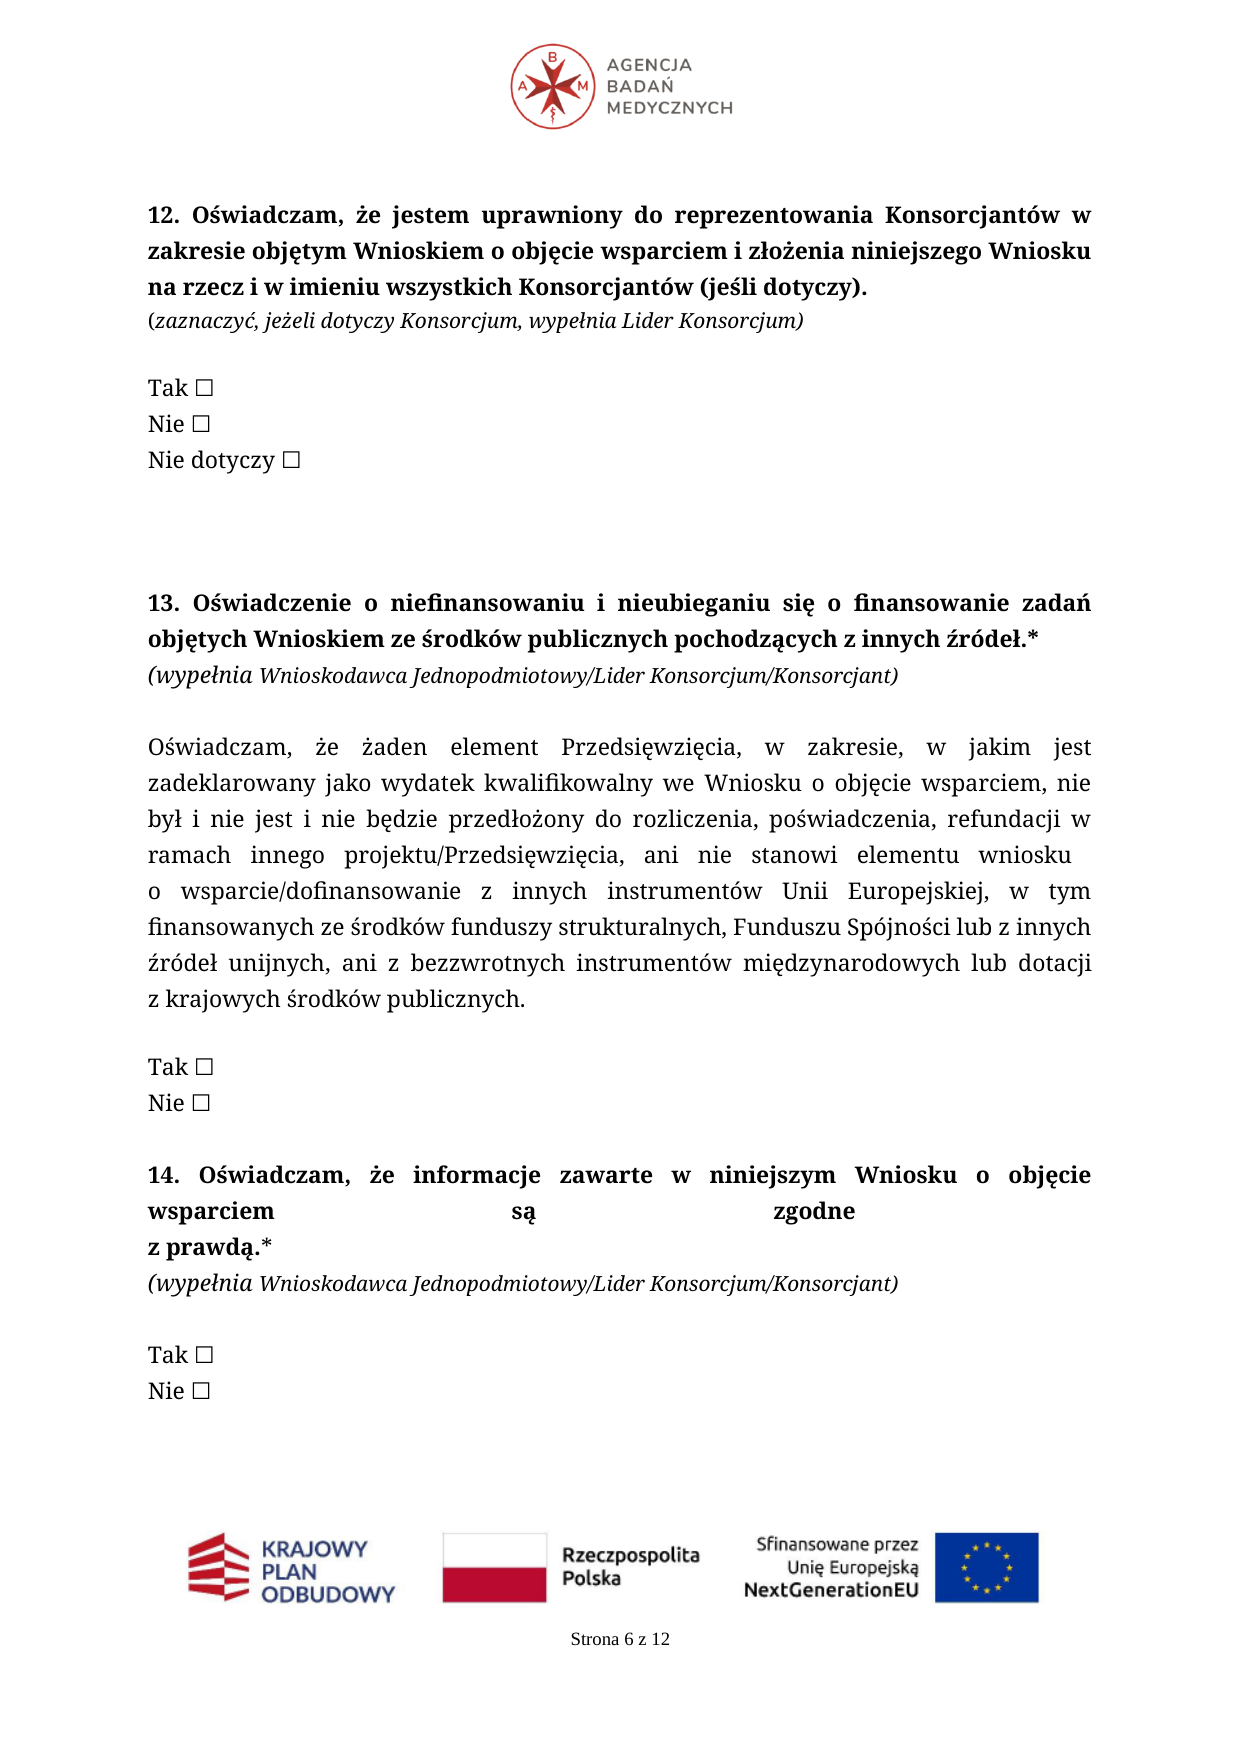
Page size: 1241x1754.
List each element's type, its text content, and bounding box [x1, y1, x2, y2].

text Tak [148, 1051, 1093, 1082]
text Oświadczam, że żaden element Przedsięwzięcia, w zakresie, w jakim jest zadeklarowany jako wydatek kwalifikowalny we Wniosku o objęcie wsparciem, nie był i nie jest i nie będzie przedłożony do rozliczenia, poświadczenia, refundacji w ramach innego projektu/Przedsięwzięcia, ani nie stanowi elementu wniosku o wsparcie/dofinansowanie z innych instrumentów Unii Europejskiej, w tym finansowanych ze środków funduszy strukturalnych, Funduszu Spójności lub z innych źródeł unijnych, ani z bezzwrotnych instrumentów międzynarodowych lub dotacji z krajowych środków publicznych. [148, 731, 1093, 1014]
text (wypełnia Wnioskodawca Jednopodmiotowy/Lider Konsorcjum/Konsorcjant) [148, 1267, 1093, 1298]
text 14. Oświadczam, że informacje zawarte w niniejszym Wniosku o objęcie wsparciem są zgodne z prawdą.* [148, 1159, 1093, 1262]
picture [501, 34, 739, 134]
text (zaznaczyć, jeżeli dotyczy Konsorcjum, wypełnia Lider Konsorcjum) [148, 307, 1093, 335]
picture [147, 1494, 1093, 1628]
text Nie [148, 408, 1093, 439]
text Nie [148, 1375, 1093, 1406]
text (wypełnia Wnioskodawca Jednopodmiotowy/Lider Konsorcjum/Konsorcjant) [148, 659, 1093, 691]
text 12. Oświadczam, że jestem uprawniony do reprezentowania Konsorcjantów w zakresie objętym Wnioskiem o objęcie wsparciem i złożenia niniejszego Wniosku na rzecz i w imieniu wszystkich Konsorcjantów (jeśli dotyczy). [148, 199, 1093, 302]
text 13. Oświadczenie o niefinansowaniu i nieubieganiu się o finansowanie zadań objętych Wnioskiem ze środków publicznych pochodzących z innych źródeł.* [148, 587, 1093, 654]
text Nie dotyczy [148, 444, 1093, 475]
text Tak [148, 1339, 1093, 1370]
text Nie [148, 1087, 1093, 1118]
text Tak [148, 372, 1093, 403]
